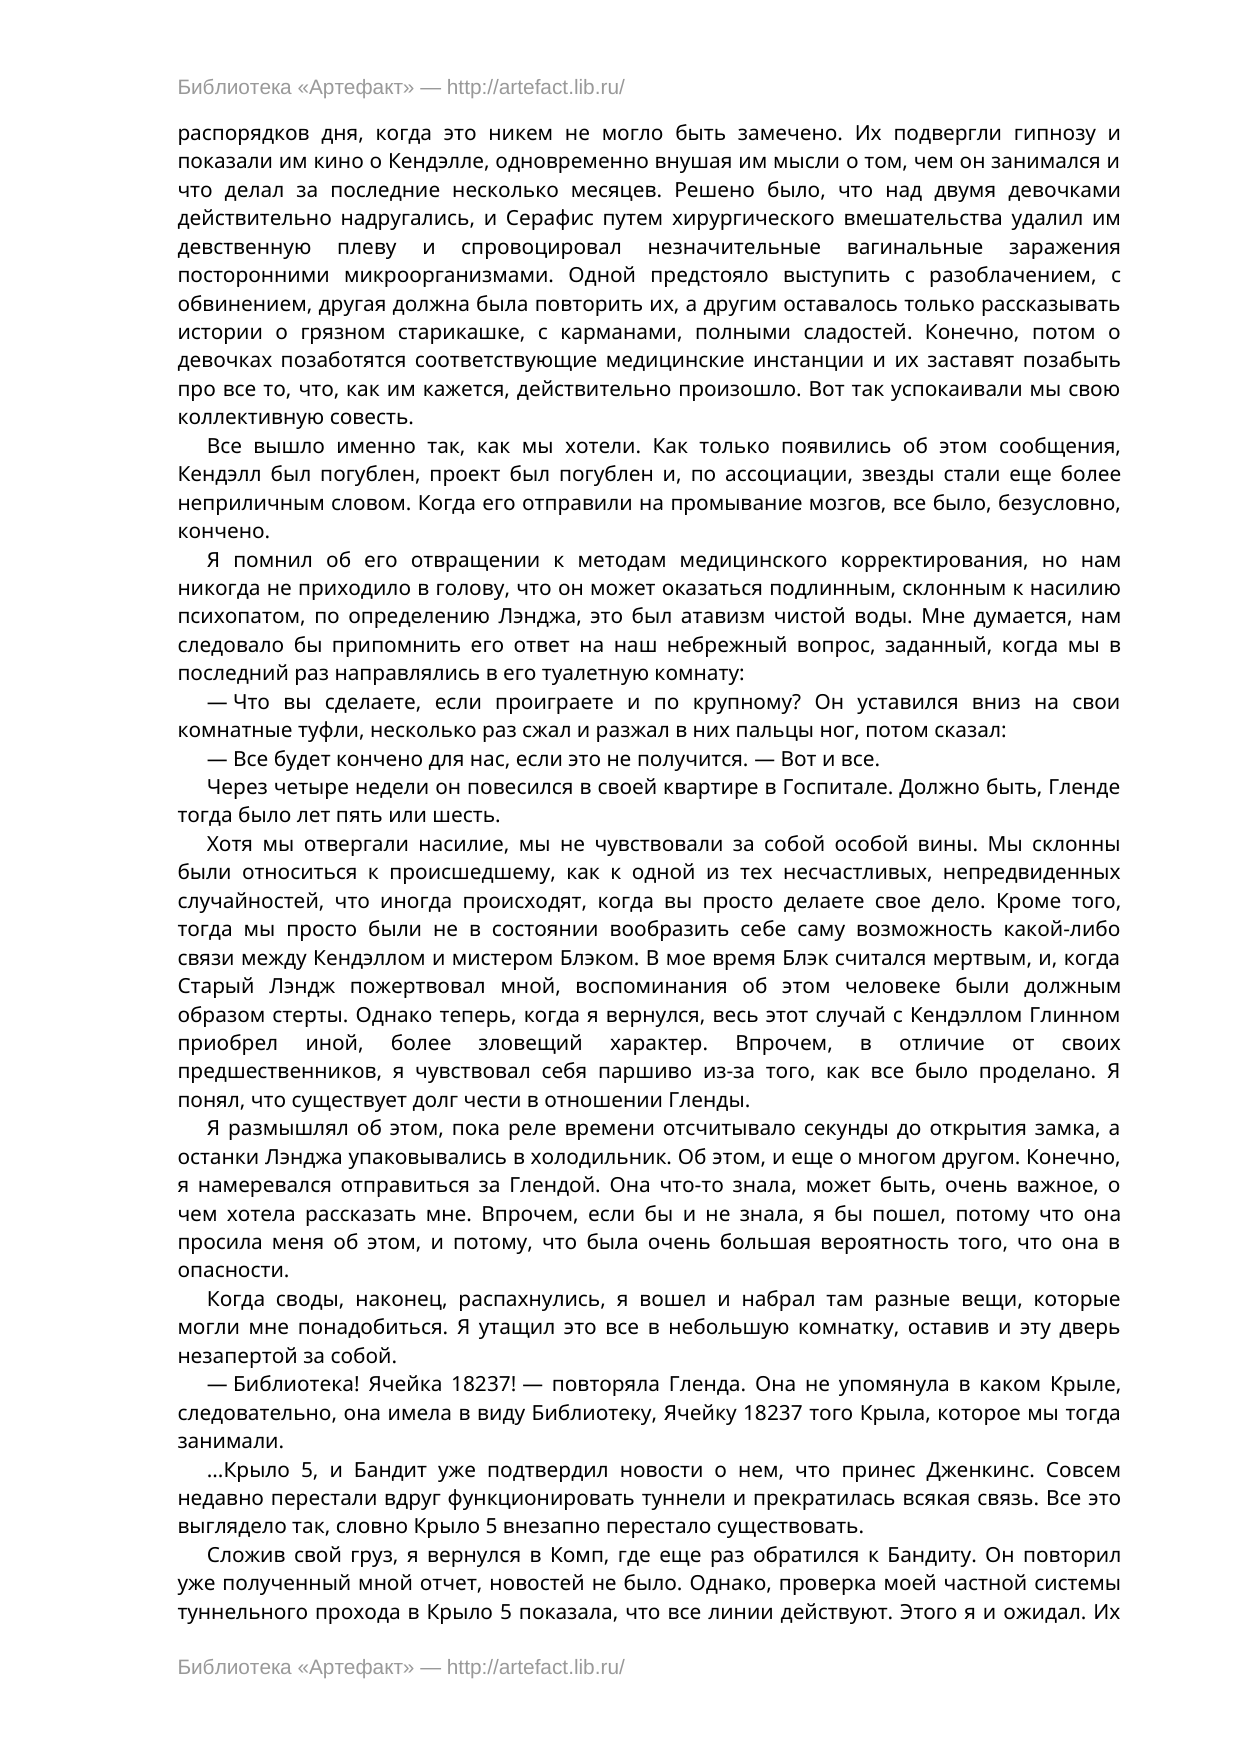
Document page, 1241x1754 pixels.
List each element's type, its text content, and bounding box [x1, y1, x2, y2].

text Хотя мы отвергали насилие, мы не чувствовали за собой особой вины. Мы склонны были относиться к происшедшему, как к одной из тех несчастливых, непредвиденных случайностей, что иногда происходят, когда вы просто делаете свое дело. Кроме того, тогда мы просто были не в состоянии вообразить себе саму возможность какой-либо связи между Кендэллом и мистером Блэком. В мое время Блэк считался мертвым, и, когда Старый Лэндж пожертвовал мной, воспоминания об этом человеке были должным образом стерты. Однако теперь, когда я вернулся, весь этот случай с Кендэллом Глинном приобрел иной, более зловещий характер. Впрочем, в отличие от своих предшественников, я чувствовал себя паршиво из-за того, как все было проделано. Я понял, что существует долг чести в отношении Гленды. [177, 829, 1122, 1113]
text Когда своды, наконец, распахнулись, я вошел и набрал там разные вещи, которые могли мне понадобиться. Я утащил это все в небольшую комнатку, оставив и эту дверь незапертой за собой. [177, 1284, 1122, 1369]
text Через четыре недели он повесился в своей квартире в Госпитале. Должно быть, Гленде тогда было лет пять или шесть. [177, 772, 1122, 829]
text Все вышло именно так, как мы хотели. Как только появились об этом сообщения, Кендэлл был погублен, проект был погублен и, по ассоциации, звезды стали еще более неприличным словом. Когда его отправили на промывание мозгов, все было, безусловно, кончено. [177, 431, 1122, 545]
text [177, 1540, 1122, 1625]
text — Все будет кончено для нас, если это не получится. — Вот и все. [177, 744, 1122, 772]
text Я помнил об его отвращении к методам медицинского корректирования, но нам никогда не приходило в голову, что он может оказаться подлинным, склонным к насилию психопатом, по определению Лэнджа, это был атавизм чистой воды. Мне думается, нам следовало бы припомнить его ответ на наш небрежный вопрос, заданный, когда мы в последний раз направлялись в его туалетную комнату: [177, 545, 1122, 687]
text ...Крыло 5, и Бандит уже подтвердил новости о нем, что принес Дженкинс. Совсем недавно перестали вдруг функционировать туннели и прекратилась всякая связь. Все это выглядело так, словно Крыло 5 внезапно перестало существовать. [177, 1455, 1122, 1540]
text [177, 118, 1122, 431]
text — Библиотека! Ячейка 18237! — повторяла Гленда. Она не упомянула в каком Крыле, следовательно, она имела в виду Библиотеку, Ячейку 18237 того Крыла, которое мы тогда занимали. [177, 1369, 1122, 1455]
text — Что вы сделаете, если проиграете и по крупному? Он уставился вниз на свои комнатные туфли, несколько раз сжал и разжал в них пальцы ног, потом сказал: [177, 687, 1122, 744]
text Я размышлял об этом, пока реле времени отсчитывало секунды до открытия замка, а останки Лэнджа упаковывались в холодильник. Об этом, и еще о многом другом. Конечно, я намеревался отправиться за Глендой. Она что-то знала, может быть, очень важное, о чем хотела рассказать мне. Впрочем, если бы и не знала, я бы пошел, потому что она просила меня об этом, и потому, что была очень большая вероятность того, что она в опасности. [177, 1113, 1122, 1284]
